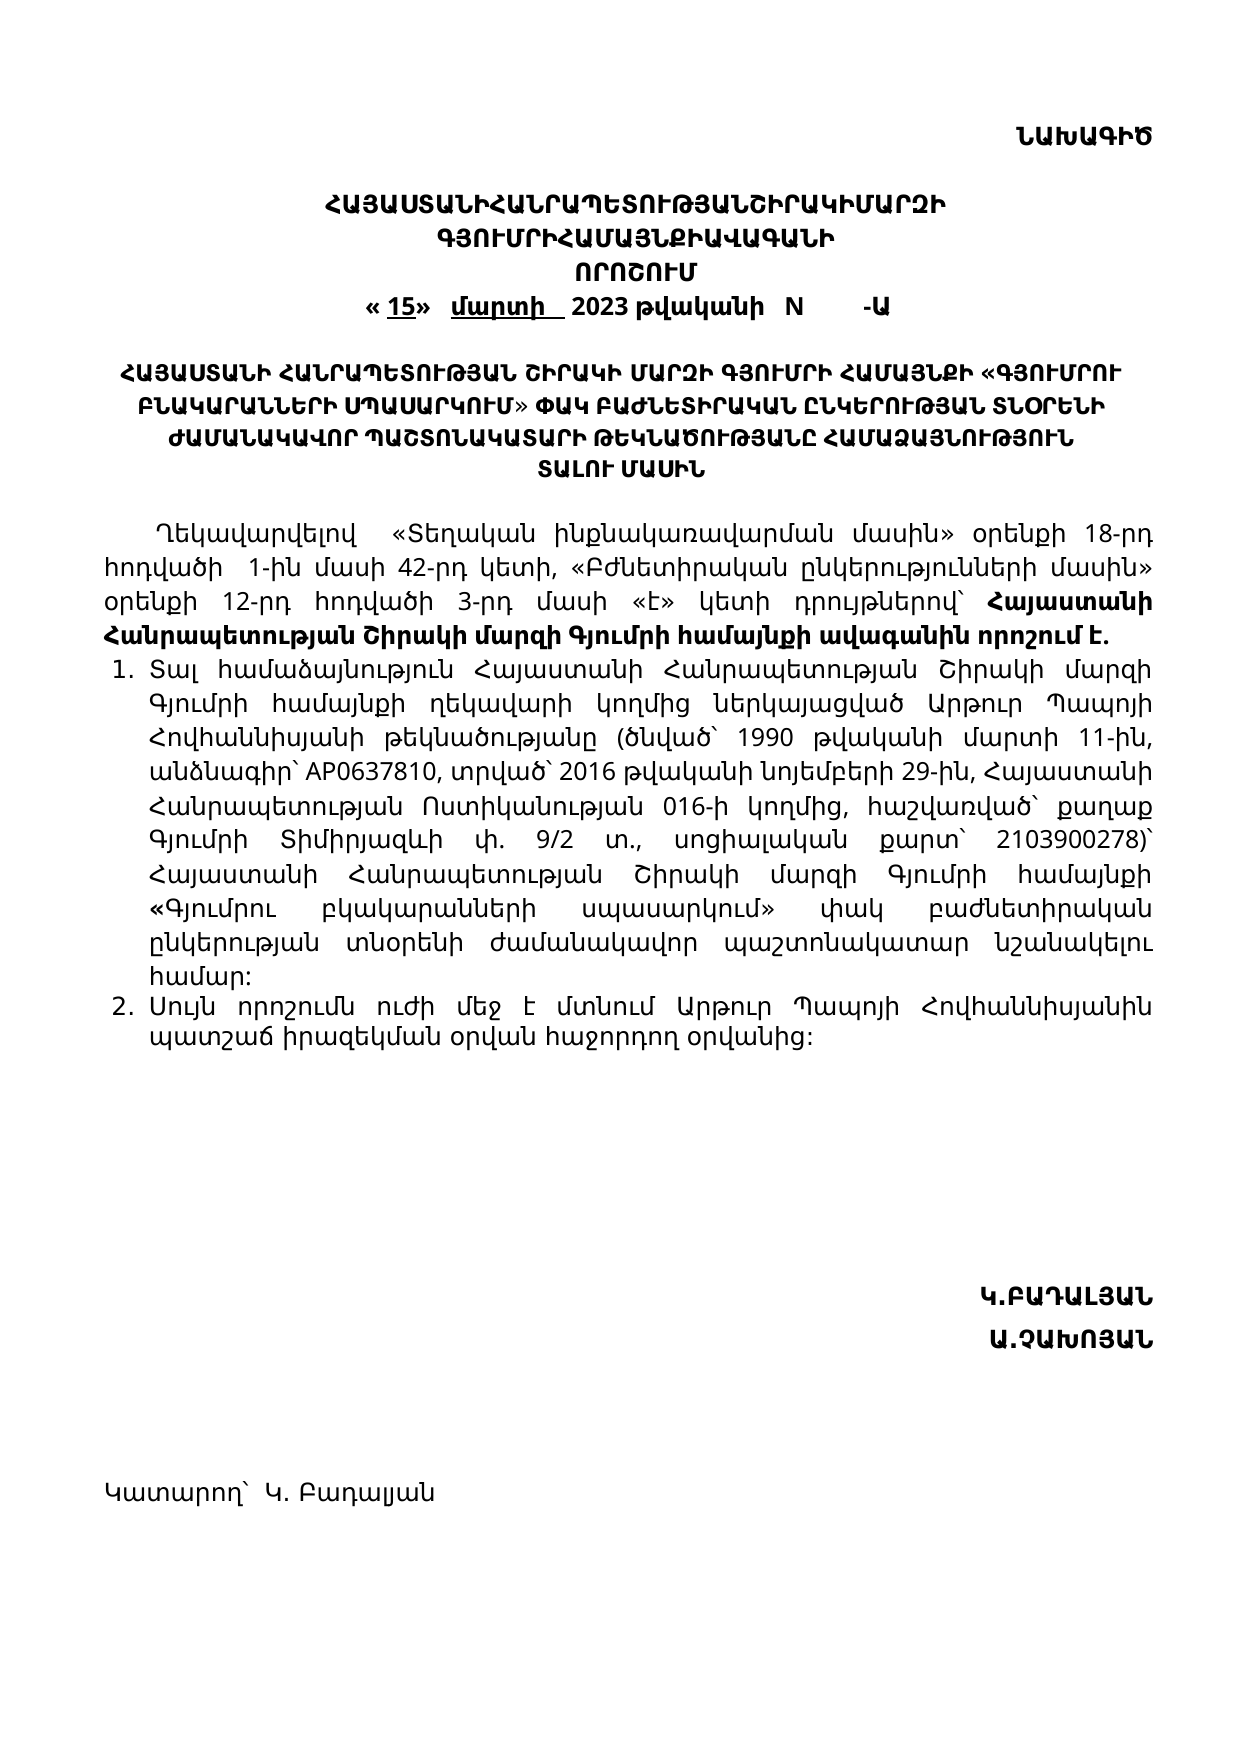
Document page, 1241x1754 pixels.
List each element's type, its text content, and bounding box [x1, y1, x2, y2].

text ՀԱՅԱՍՏԱՆԻՀԱՆՐԱՊԵՏՈՒԹՅԱՆՇԻՐԱԿԻՄԱՐԶԻ [103, 186, 1168, 220]
list ՆԱԽԱԳԻԾ [103, 118, 1153, 152]
text Ղեկավարվելով «Տեղական ինքնակառավարման մասին» օրենքի 18-րդ հոդվածի 1-ին մասի 42-րդ կետի, «Բժնետիրական ընկերությունների մասին» օրենքի 12-րդ հոդվածի 3-րդ մասի «է» կետի դրույթներով՝ Հայաստանի Հանրապետության Շիրակի մարզի Գյումրի համայնքի ավագանին որոշում է. [103, 516, 1153, 652]
text ՏԱԼՈՒ ՄԱՍԻՆ [89, 453, 1153, 484]
text ՈՐՈՇՈՒՄ [103, 254, 1168, 288]
text ՀԱՅԱՍՏԱՆԻ ՀԱՆՐԱՊԵՏՈՒԹՅԱՆ ՇԻՐԱԿԻ ՄԱՐԶԻ ԳՅՈՒՄՐԻ ՀԱՄԱՅՆՔԻ «ԳՅՈՒՄՐՈՒ ԲՆԱԿԱՐԱՆՆԵՐԻ ՍՊԱՍԱՐԿՈՒՄ» ՓԱԿ ԲԱԺՆԵՏԻՐԱԿԱՆ ԸՆԿԵՐՈՒԹՅԱՆ ՏՆՕՐԵՆԻ ԺԱՄԱՆԱԿԱՎՈՐ ՊԱՇՏՈՆԱԿԱՏԱՐԻ ԹԵԿՆԱԾՈՒԹՅԱՆԸ ՀԱՄԱՁԱՅՆՈՒԹՅՈՒՆ [89, 357, 1153, 453]
text Կատարող՝ Կ. Բադալյան [103, 1479, 1153, 1508]
text Ա.ՉԱԽՈՅԱՆ [103, 1326, 1153, 1355]
list Սույն որոշումն ուժի մեջ է մտնում Արթուր Պապոյի Հովհաննիսյանին պատշաճ իրազեկման օրվան հաջորդող օրվանից: [111, 992, 1153, 1051]
text Կ.ԲԱԴԱԼՅԱՆ [103, 1282, 1153, 1311]
text ԳՅՈՒՄՐԻՀԱՄԱՅՆՔԻԱՎԱԳԱՆԻ [103, 220, 1168, 254]
text « 15» մարտի 2023 թվականի N -Ա [103, 288, 1153, 322]
list Տալ համաձայնություն Հայաստանի Հանրապետության Շիրակի մարզի Գյումրի համայնքի ղեկավարի կողմից ներկայացված Արթուր Պապոյի Հովհաննիսյանի թեկնածությանը (ծնված՝ 1990 թվականի մարտի 11-ին, անձնագիր՝ AP0637810, տրված՝ 2016 թվականի նոյեմբերի 29-ին, Հայաստանի Հանրապետության Ոստիկանության 016-ի կողմից, հաշվառված՝ քաղաք Գյումրի Տիմիրյազևի փ. 9/2 տ., սոցիալական քարտ՝ 2103900278)՝ Հայաստանի Հանրապետության Շիրակի մարզի Գյումրի համայնքի «Գյումրու բկակարանների սպասարկում» փակ բաժնետիրական ընկերության տնօրենի ժամանակավոր պաշտոնակատար նշանակելու համար: [111, 652, 1153, 992]
